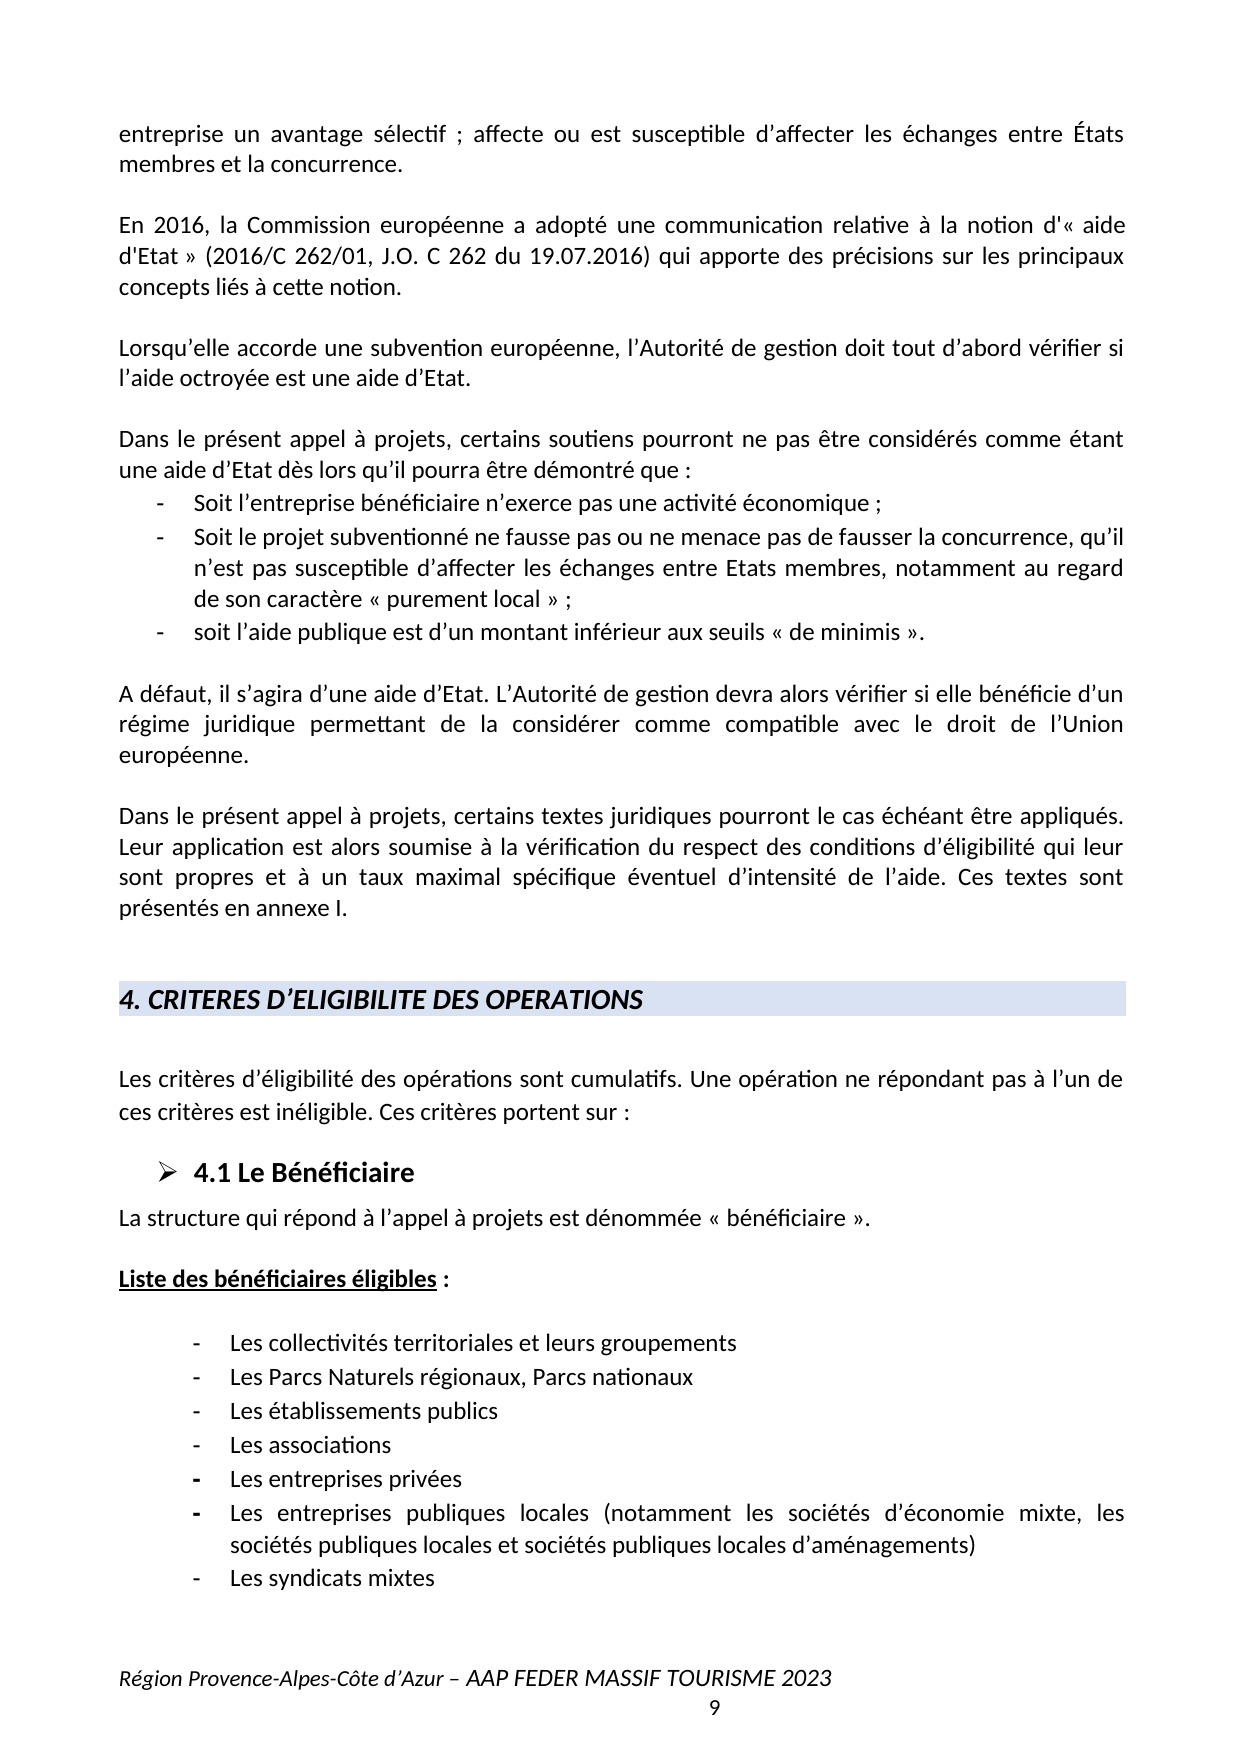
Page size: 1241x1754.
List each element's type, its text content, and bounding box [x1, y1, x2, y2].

list soit l’aide publique est d’un montant inférieur aux seuils « de minimis ». [156, 613, 1126, 648]
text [119, 118, 1126, 179]
text A défaut, il s’agira d’une aide d’Etat. L’Autorité de gestion devra alors vérifier si elle bénéficie d’un régime juridique permettant de la considérer comme compatible avec le droit de l’Union européenne. [119, 678, 1126, 770]
list Les syndicats mixtes [192, 1559, 1126, 1593]
subtitle 4. CRITERES D’ELIGIBILITE DES OPERATIONS [119, 981, 1126, 1016]
text La structure qui répond à l’appel à projets est dénommée « bénéficiaire ». [119, 1202, 1126, 1233]
text Liste des bénéficiaires éligibles : [119, 1263, 1126, 1294]
list Soit l’entreprise bénéficiaire n’exerce pas une activité économique ; [156, 484, 1126, 518]
text Les critères d’éligibilité des opérations sont cumulatifs. Une opération ne répondant pas à l’un de ces critères est inéligible. Ces critères portent sur : [119, 1063, 1126, 1127]
subtitle 4.1 Le Bénéficiaire [156, 1154, 1126, 1190]
list Les collectivités territoriales et leurs groupements [192, 1324, 1126, 1358]
list Les entreprises privées [192, 1461, 1126, 1495]
list Les entreprises publiques locales (notamment les sociétés d’économie mixte, les sociétés publiques locales et sociétés publiques locales d’aménagements) [192, 1495, 1126, 1559]
list Soit le projet subventionné ne fausse pas ou ne menace pas de fausser la concurrence, qu’il n’est pas susceptible d’affecter les échanges entre Etats membres, notamment au regard de son caractère « purement local » ; [156, 518, 1126, 613]
list Les Parcs Naturels régionaux, Parcs nationaux [192, 1358, 1126, 1392]
list Les établissements publics [192, 1392, 1126, 1427]
text En 2016, la Commission européenne a adopté une communication relative à la notion d'« aide d'Etat » (2016/C 262/01, J.O. C 262 du 19.07.2016) qui apporte des précisions sur les principaux concepts liés à cette notion. [119, 210, 1126, 301]
text Dans le présent appel à projets, certains textes juridiques pourront le cas échéant être appliqués. Leur application est alors soumise à la vérification du respect des conditions d’éligibilité qui leur sont propres et à un taux maximal spécifique éventuel d’intensité de l’aide. Ces textes sont présentés en annexe I. [119, 800, 1126, 922]
text Lorsqu’elle accorde une subvention européenne, l’Autorité de gestion doit tout d’abord vérifier si l’aide octroyée est une aide d’Etat. [119, 332, 1126, 393]
text Dans le présent appel à projets, certains soutiens pourront ne pas être considérés comme étant une aide d’Etat dès lors qu’il pourra être démontré que : [119, 423, 1126, 484]
list Les associations [192, 1427, 1126, 1461]
